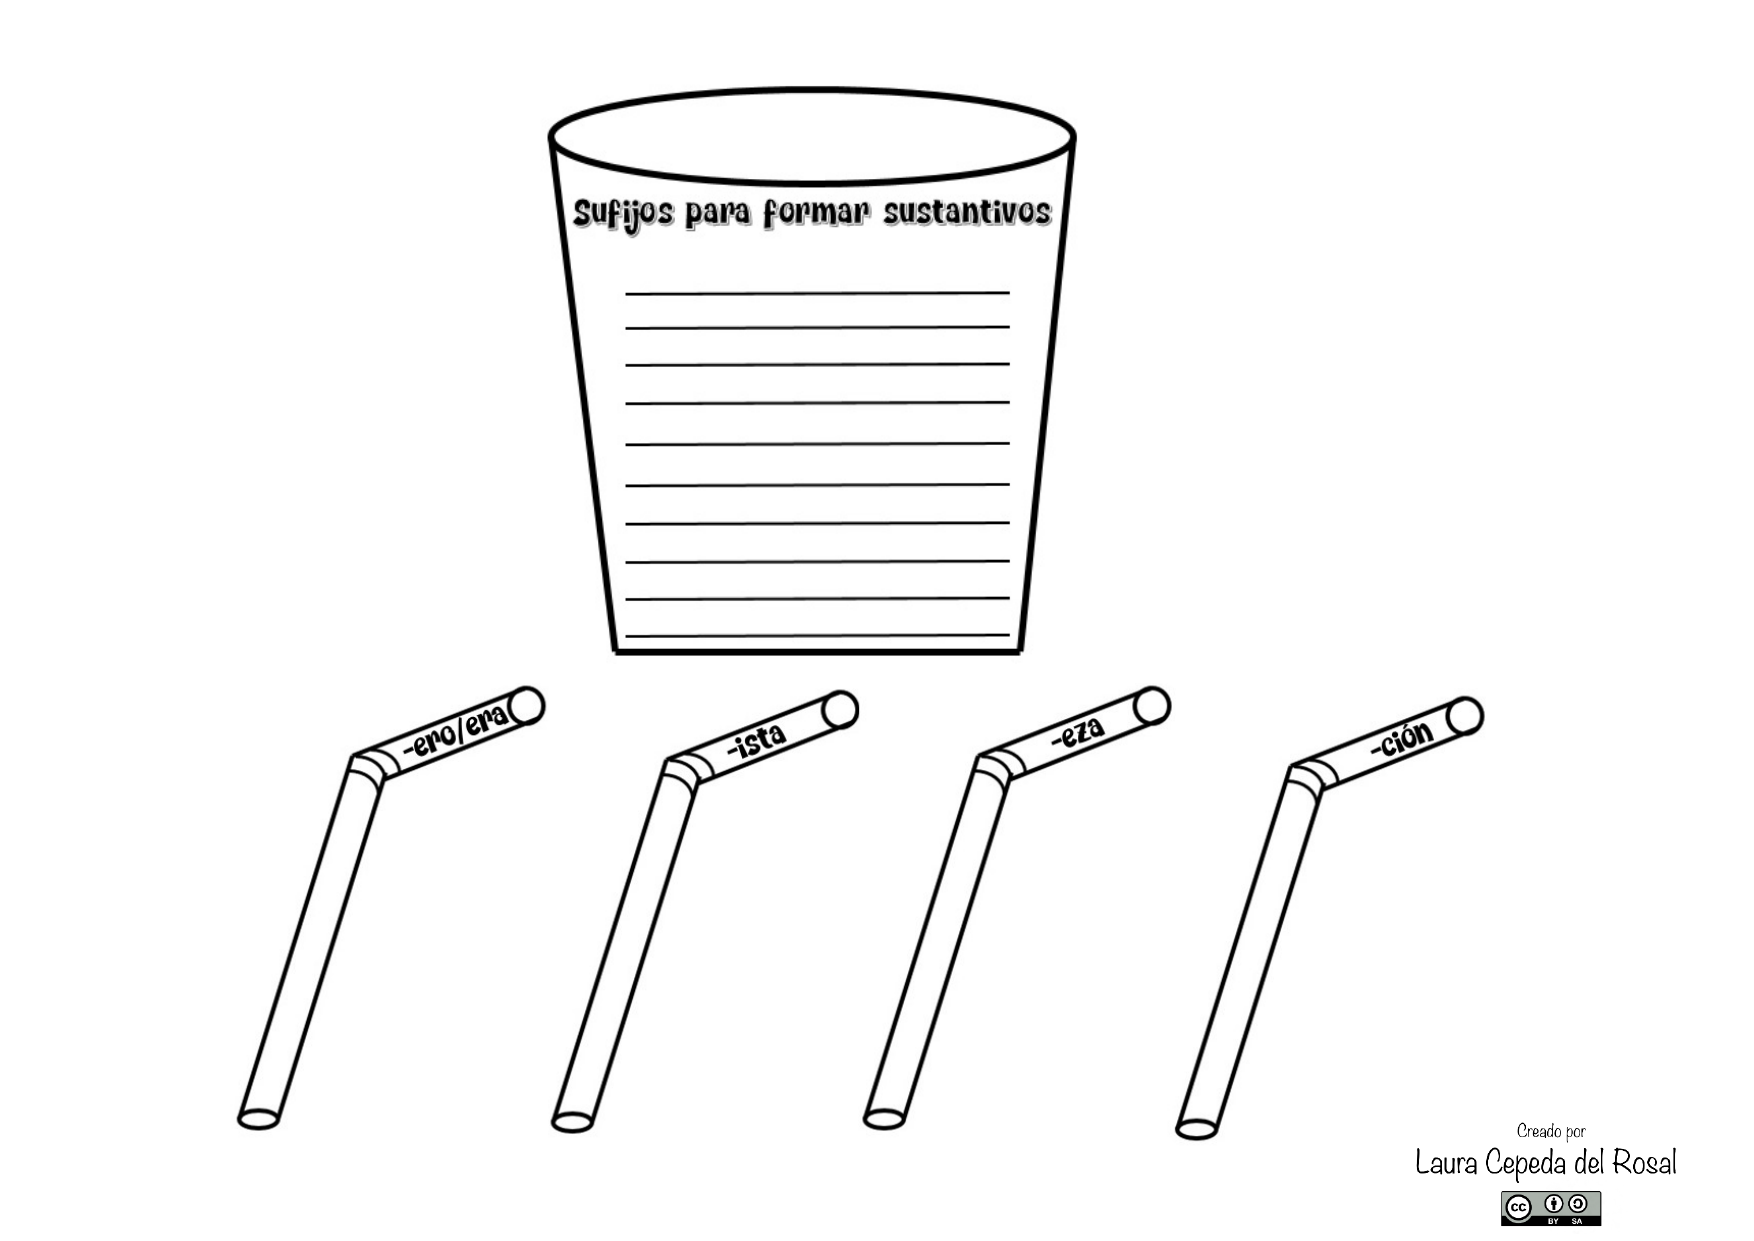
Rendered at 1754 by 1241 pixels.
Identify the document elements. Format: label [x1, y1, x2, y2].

picture [198, 683, 1679, 1234]
picture [530, 75, 1088, 664]
